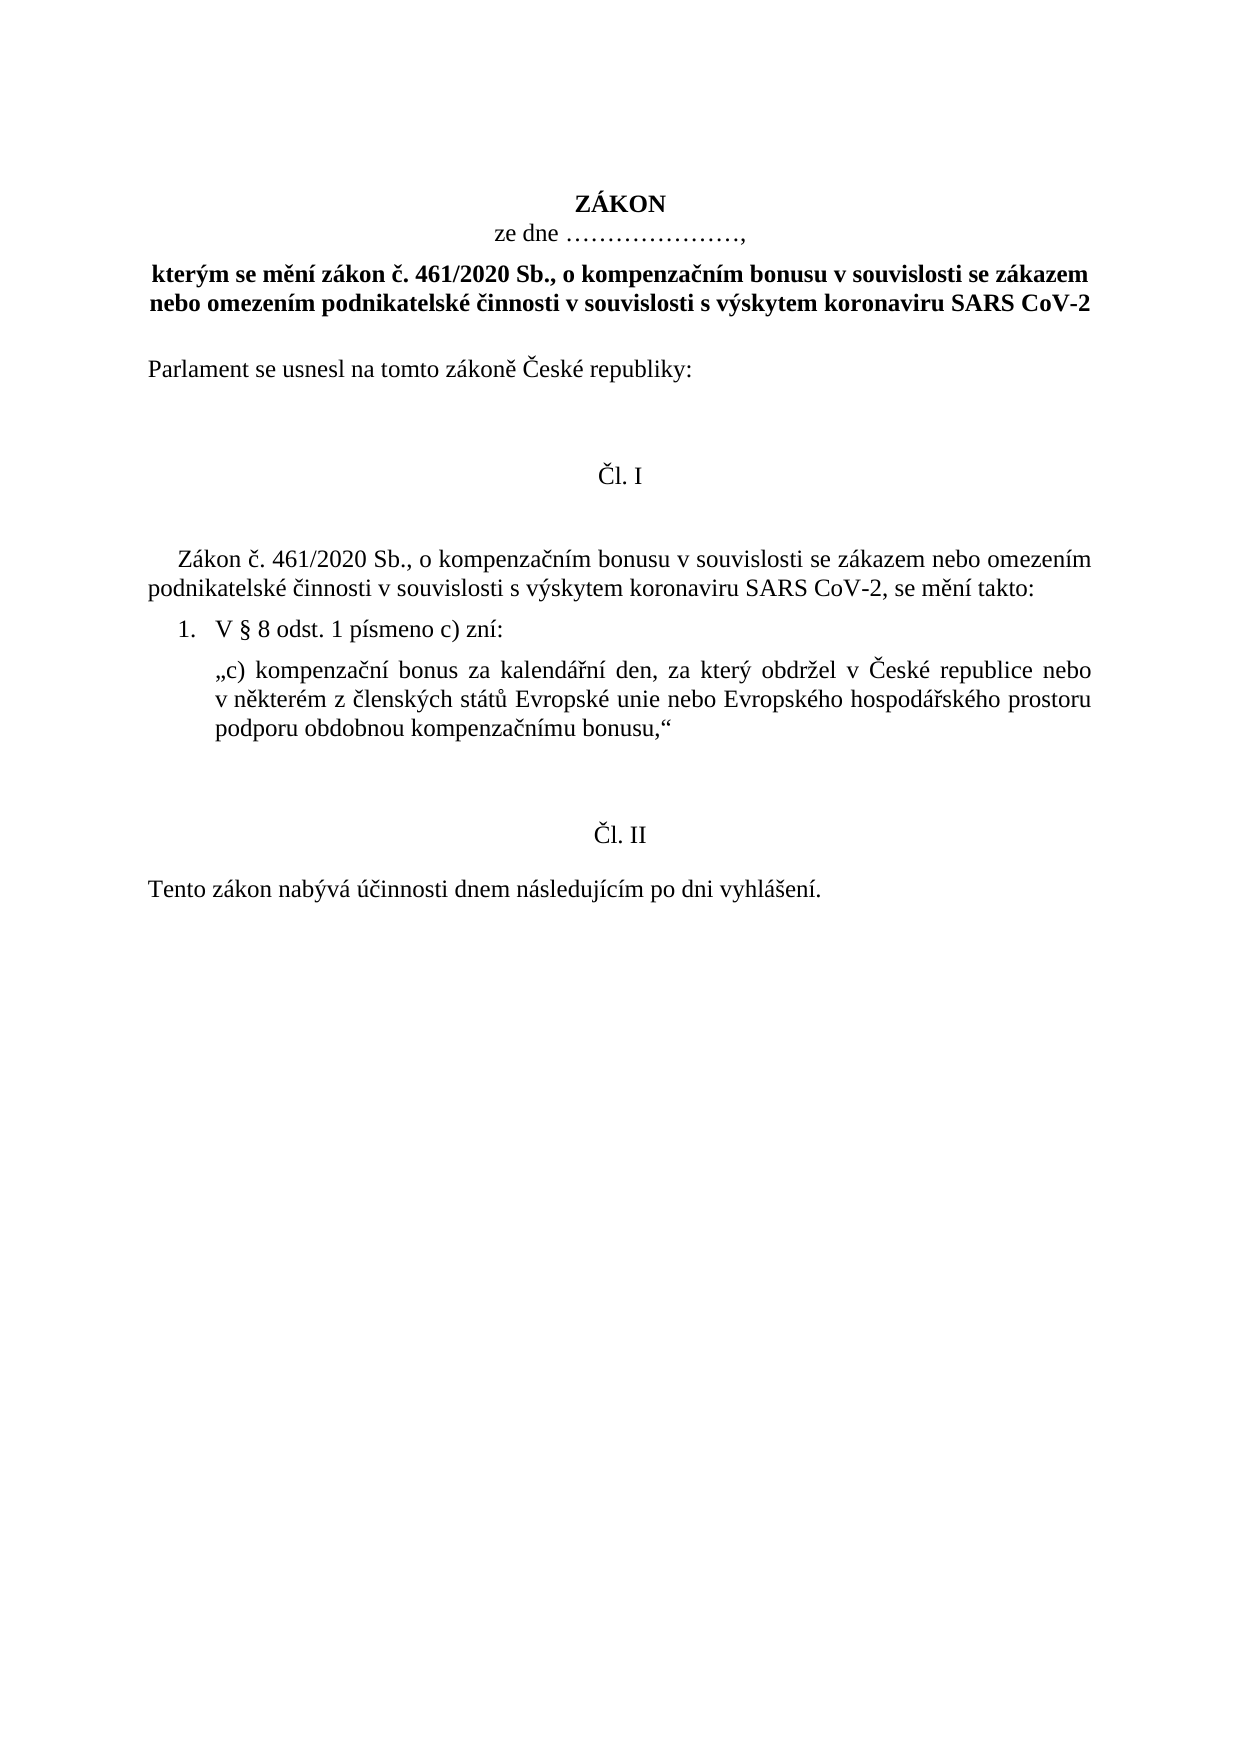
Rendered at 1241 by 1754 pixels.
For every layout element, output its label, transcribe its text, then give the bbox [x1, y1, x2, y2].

text Čl. I [148, 461, 1093, 490]
text Parlament se usnesl na tomto zákoně České republiky: [148, 354, 1093, 383]
text kterým se mění zákon č. 461/2020 Sb., o kompenzačním bonusu v souvislosti se zákazem nebo omezením podnikatelské činnosti v souvislosti s výskytem koronaviru SARS CoV-2 [148, 259, 1093, 316]
text Tento zákon nabývá účinnosti dnem následujícím po dni vyhlášení. [148, 874, 1093, 903]
text Čl. II [148, 820, 1093, 849]
list V § 8 odst. 1 písmeno c) zní: [177, 614, 1093, 643]
text ze dne …………………, [148, 218, 1093, 246]
text ZÁKON [148, 189, 1093, 218]
list „c) kompenzační bonus za kalendářní den, za který obdržel v České republice nebo v některém z členských států Evropské unie nebo Evropského hospodářského prostoru podporu obdobnou kompenzačnímu bonusu,“ [215, 655, 1093, 741]
list Zákon č. 461/2020 Sb., o kompenzačním bonusu v souvislosti se zákazem nebo omezením podnikatelské činnosti v souvislosti s výskytem koronaviru SARS CoV-2, se mění takto: [148, 544, 1093, 601]
